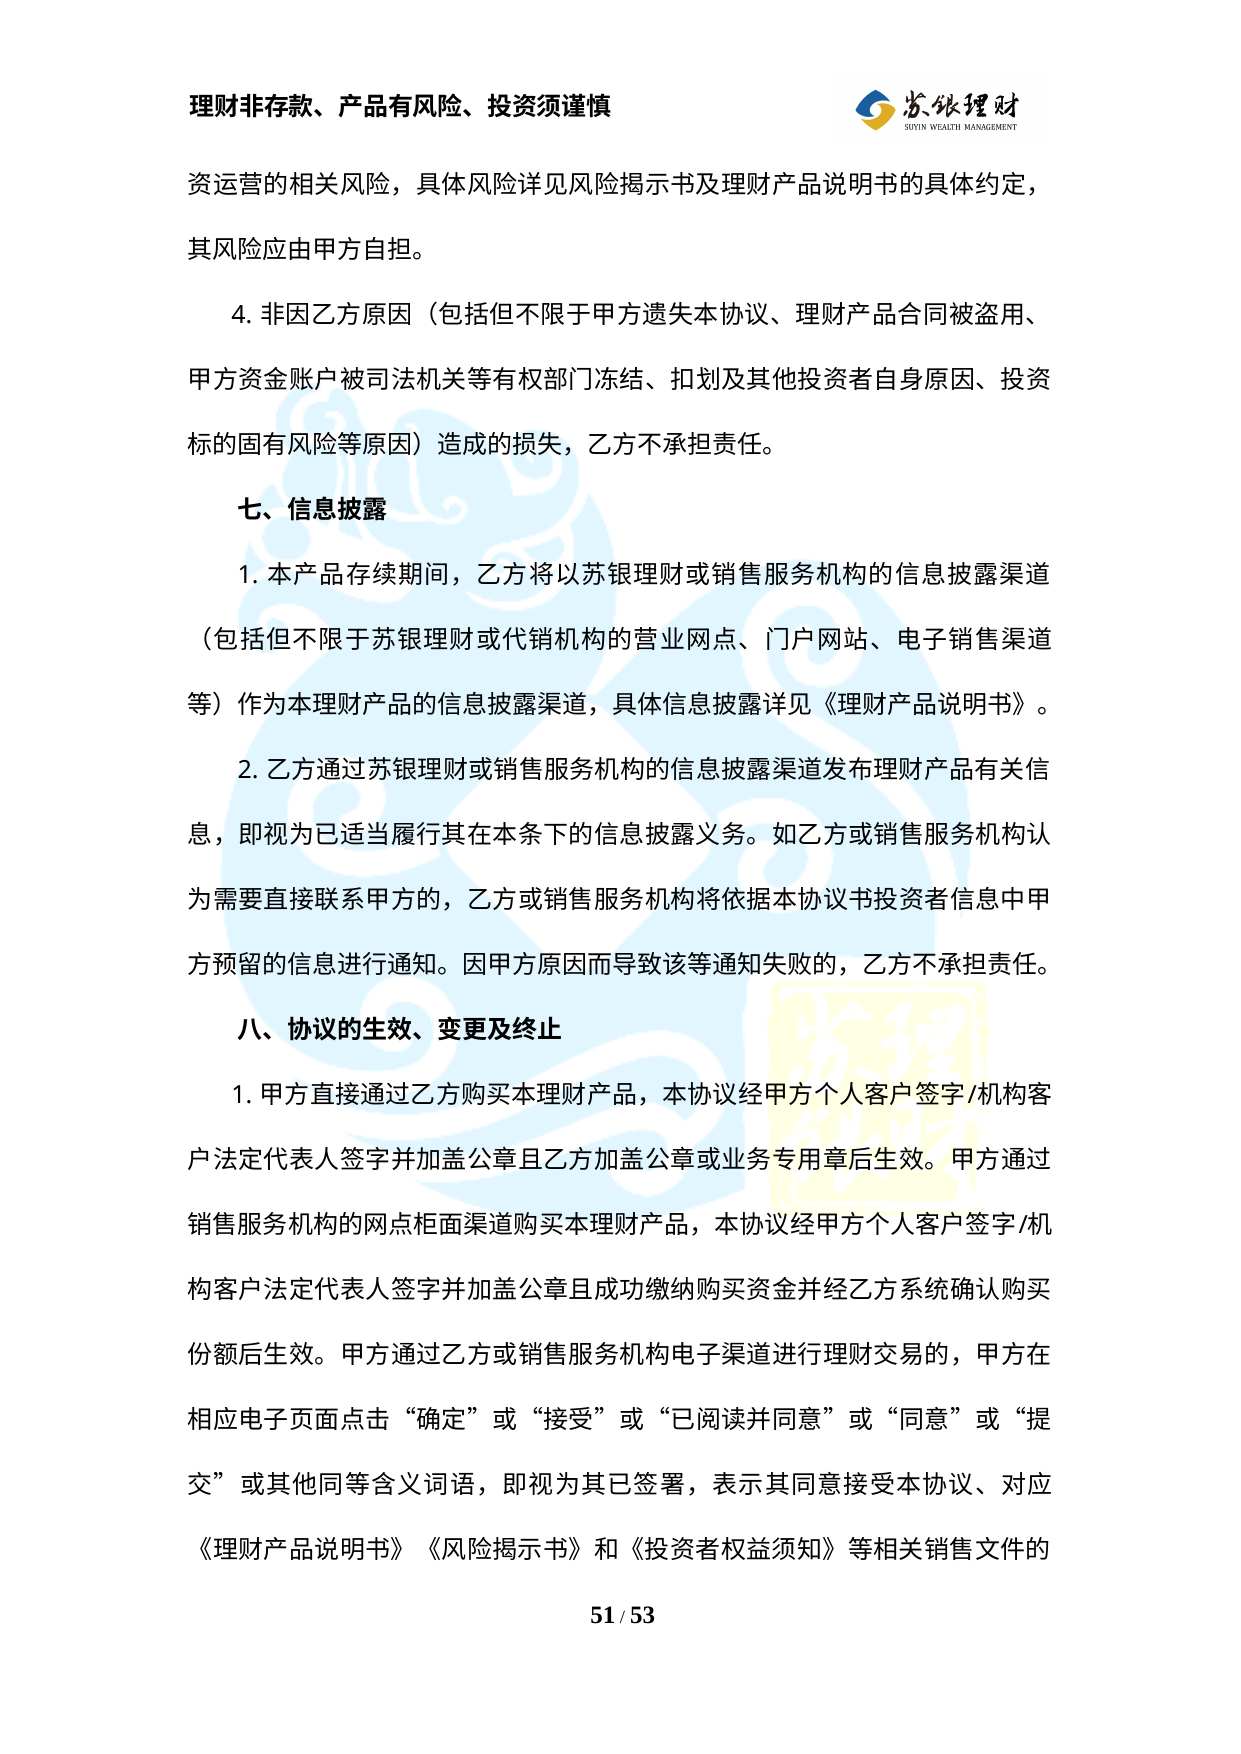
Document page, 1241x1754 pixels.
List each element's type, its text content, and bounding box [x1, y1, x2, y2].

picture [831, 72, 1049, 143]
text 八、协议的生效、变更及终止 [187, 995, 1053, 1060]
text 1. 本产品存续期间，乙方将以苏银理财或销售服务机构的信息披露渠道（包括但不限于苏银理财或代销机构的营业网点、门户网站、电子销售渠道等）作为本理财产品的信息披露渠道，具体信息披露详见《理财产品说明书》。 [187, 540, 1053, 735]
text 4. 非因乙方原因（包括但不限于甲方遗失本协议、理财产品合同被盗用、甲方资金账户被司法机关等有权部门冻结、扣划及其他投资者自身原因、投资标的固有风险等原因）造成的损失，乙方不承担责任。 [187, 280, 1053, 475]
text 2. 乙方通过苏银理财或销售服务机构的信息披露渠道发布理财产品有关信息，即视为已适当履行其在本条下的信息披露义务。如乙方或销售服务机构认为需要直接联系甲方的，乙方或销售服务机构将依据本协议书投资者信息中甲方预留的信息进行通知。因甲方原因而导致该等通知失败的，乙方不承担责任。 [187, 735, 1053, 995]
text 七、信息披露 [187, 475, 1053, 540]
